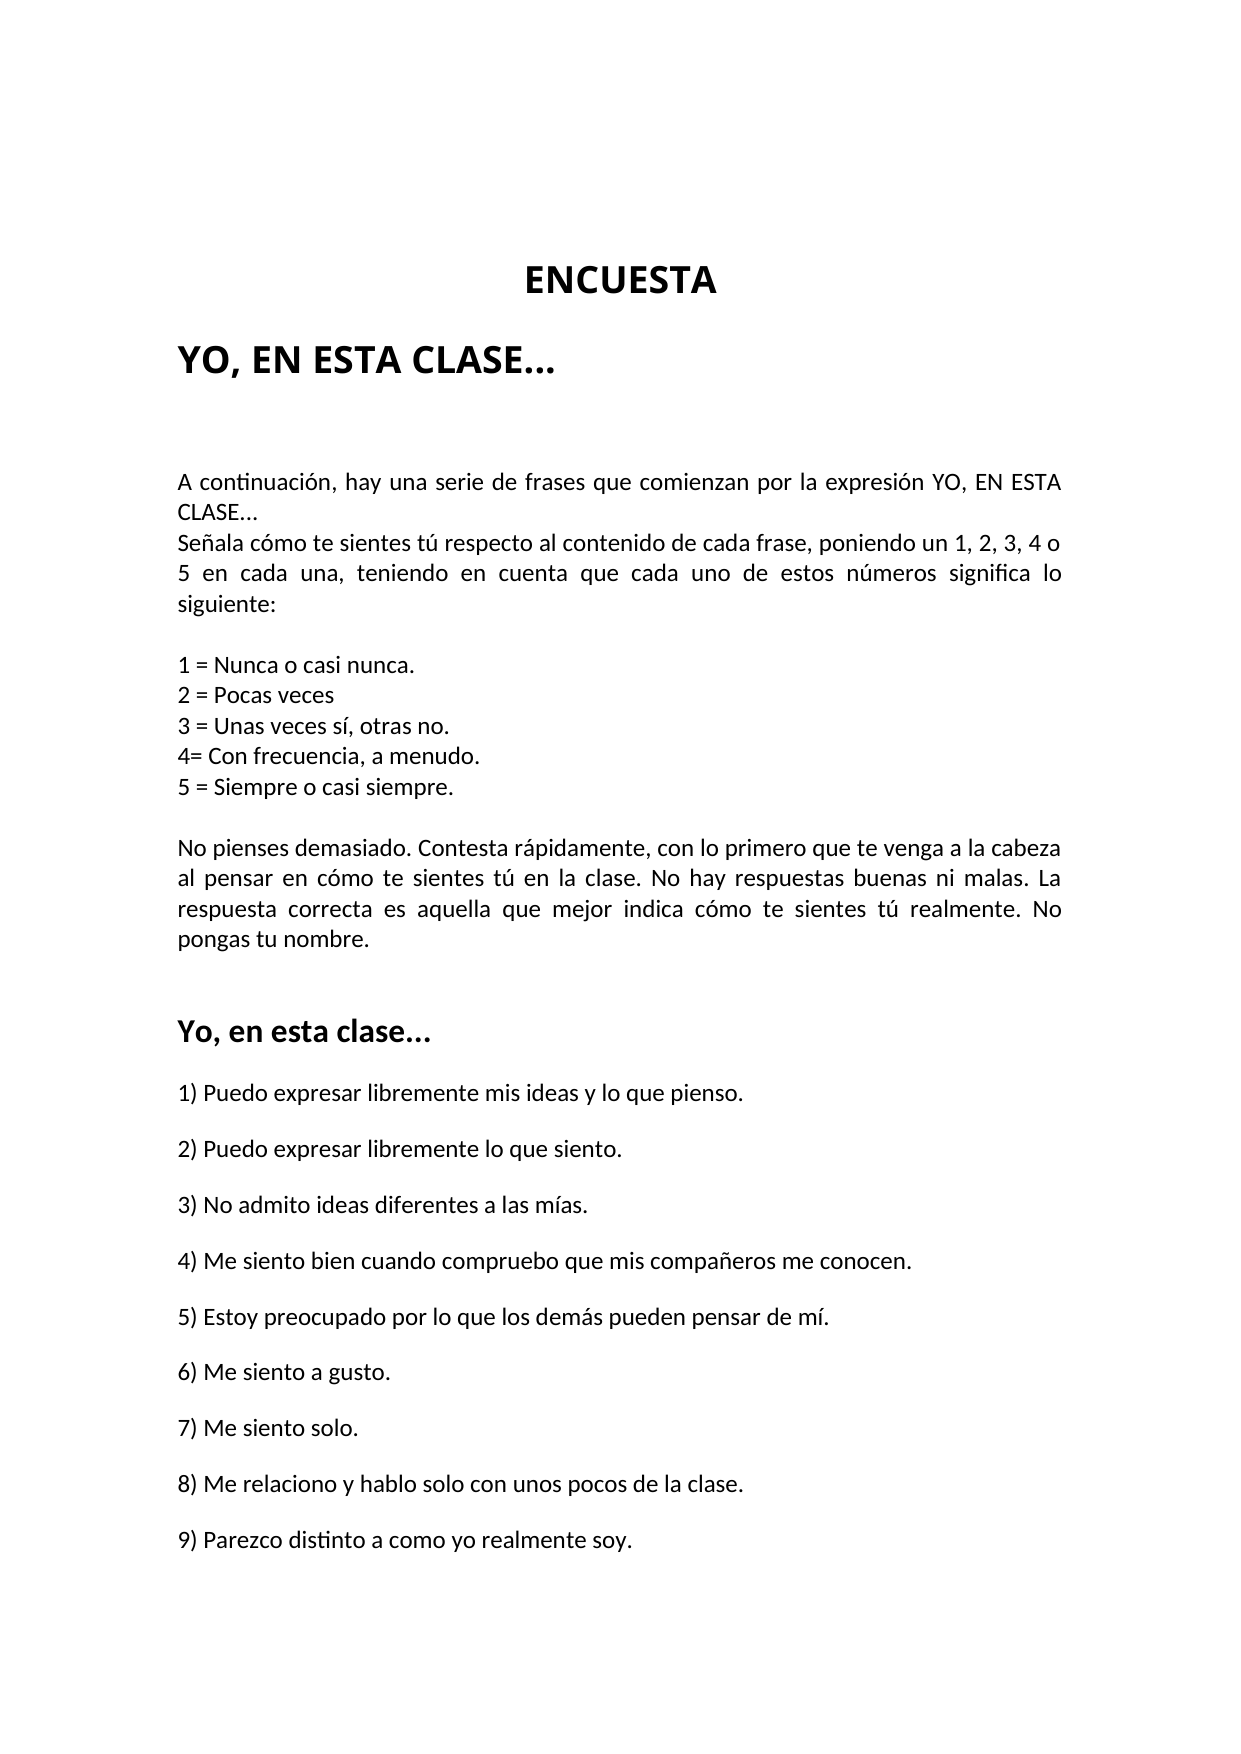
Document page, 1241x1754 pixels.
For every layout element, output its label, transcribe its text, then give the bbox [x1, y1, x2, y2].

text 3 = Unas veces sí, otras no. [177, 710, 1063, 740]
text 5 = Siempre o casi siempre. [177, 771, 1063, 801]
text 3) No admito ideas diferentes a las mías. [177, 1189, 1063, 1219]
text 4= Con frecuencia, a menudo. [177, 740, 1063, 771]
text 2) Puedo expresar libremente lo que siento. [177, 1133, 1063, 1164]
text 4) Me siento bien cuando compruebo que mis compañeros me conocen. [177, 1245, 1063, 1275]
text 1) Puedo expresar libremente mis ideas y lo que pienso. [177, 1077, 1063, 1108]
text YO, EN ESTA CLASE... [177, 333, 1063, 384]
text 2 = Pocas veces [177, 679, 1063, 710]
text ENCUESTA [177, 254, 1063, 305]
text 8) Me relaciono y hablo solo con unos pocos de la clase. [177, 1468, 1063, 1499]
text 7) Me siento solo. [177, 1412, 1063, 1443]
text Señala cómo te sientes tú respecto al contenido de cada frase, poniendo un 1, 2, 3, 4 o 5 en cada una, teniendo en cuenta que cada uno de estos números significa lo siguiente: [177, 527, 1063, 618]
text A continuación, hay una serie de frases que comienzan por la expresión YO, EN ESTA CLASE... [177, 466, 1063, 527]
text 6) Me siento a gusto. [177, 1357, 1063, 1387]
text Yo, en esta clase... [177, 1010, 1063, 1051]
text 5) Estoy preocupado por lo que los demás pueden pensar de mí. [177, 1301, 1063, 1331]
text No pienses demasiado. Contesta rápidamente, con lo primero que te venga a la cabeza al pensar en cómo te sientes tú en la clase. No hay respuestas buenas ni malas. La respuesta correcta es aquella que mejor indica cómo te sientes tú realmente. No pongas tu nombre. [177, 832, 1063, 954]
text 1 = Nunca o casi nunca. [177, 649, 1063, 679]
text 9) Parezco distinto a como yo realmente soy. [177, 1524, 1063, 1554]
